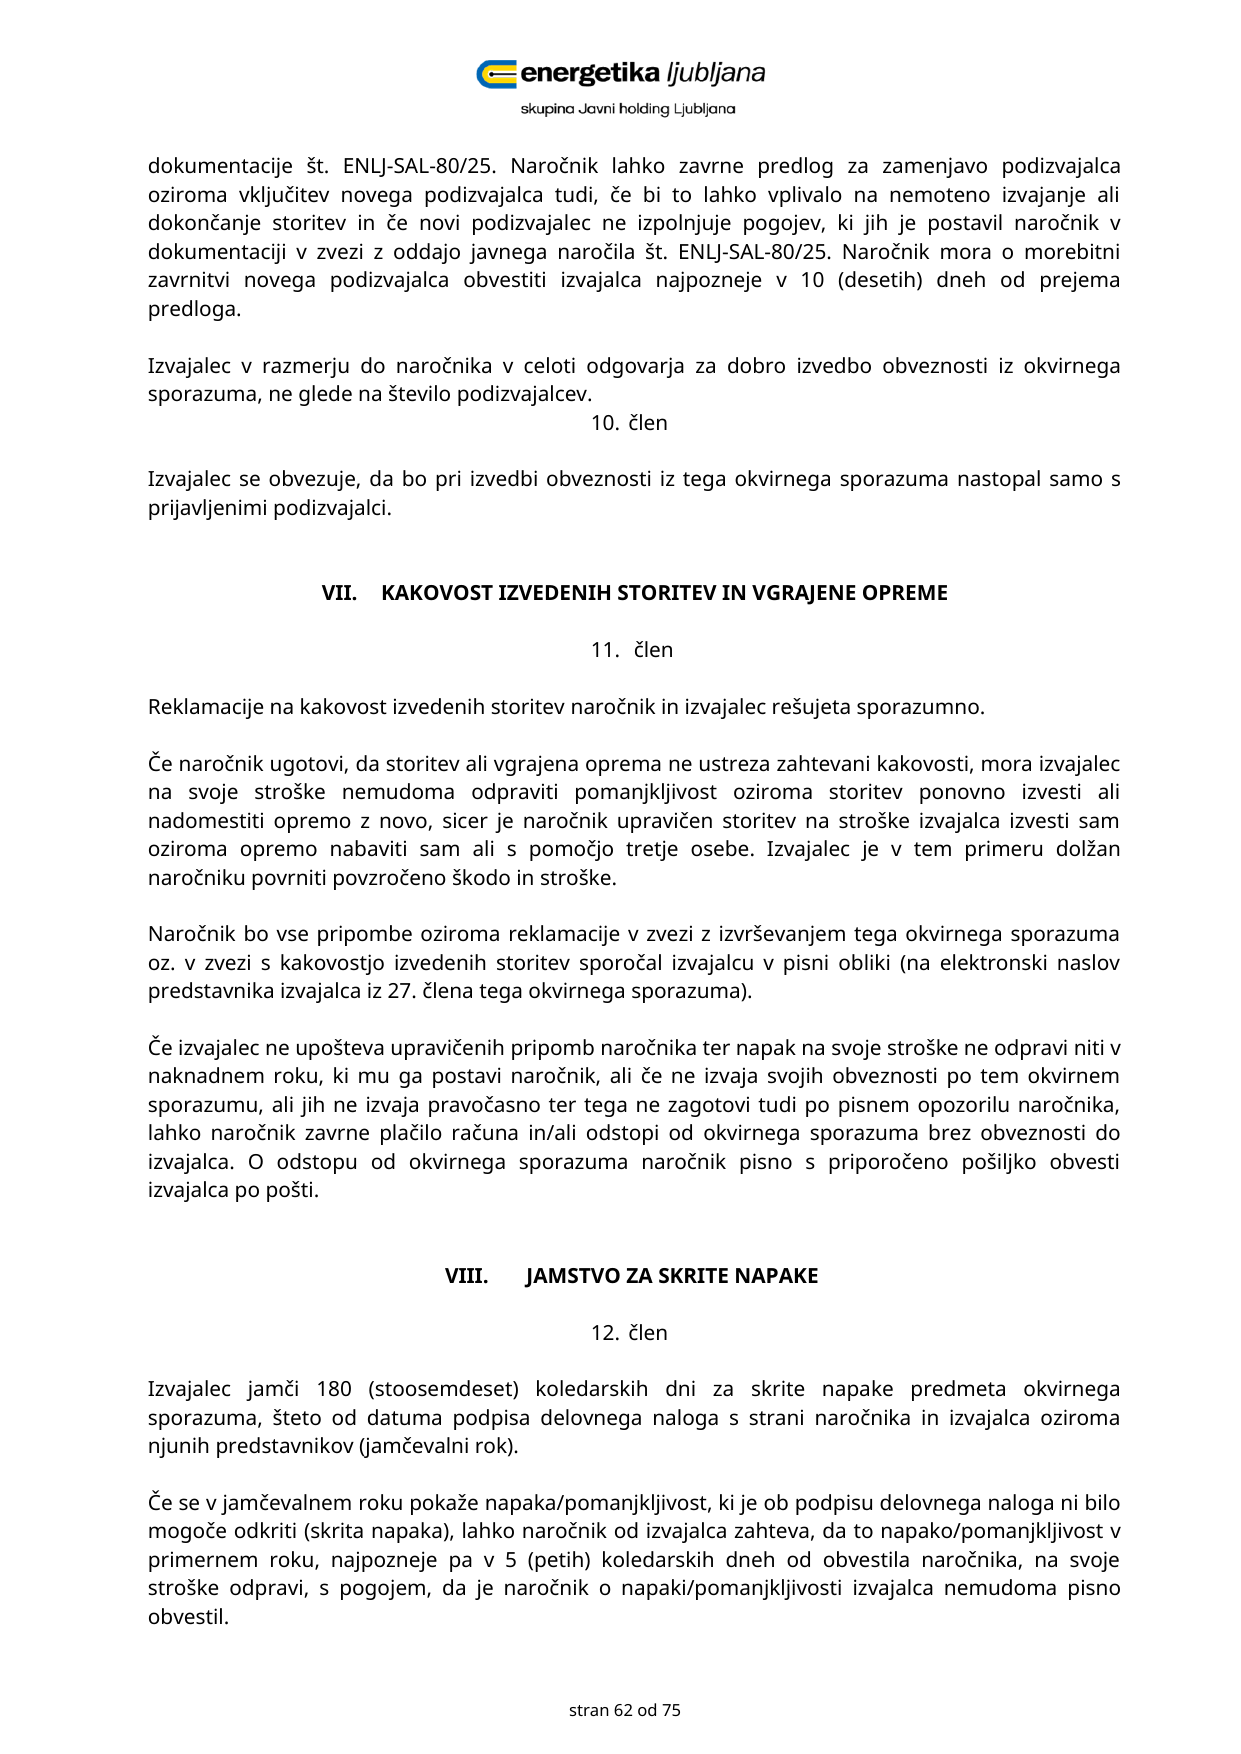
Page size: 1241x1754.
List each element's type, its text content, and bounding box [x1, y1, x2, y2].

text Reklamacije na kakovost izvedenih storitev naročnik in izvajalec rešujeta sporazumno. [148, 692, 1122, 720]
text Izvajalec v razmerju do naročnika v celoti odgovarja za dobro izvedbo obveznosti iz okvirnega sporazuma, ne glede na število podizvajalcev. [148, 351, 1122, 408]
list JAMSTVO ZA SKRITE NAPAKE [185, 1261, 1122, 1289]
list člen [591, 635, 1122, 663]
text Izvajalec se obvezuje, da bo pri izvedbi obveznosti iz tega okvirnega sporazuma nastopal samo s prijavljenimi podizvajalci. [148, 464, 1122, 521]
text Če se v jamčevalnem roku pokaže napaka/pomanjkljivost, ki je ob podpisu delovnega naloga ni bilo mogoče odkriti (skrita napaka), lahko naročnik od izvajalca zahteva, da to napako/pomanjkljivost v primernem roku, najpozneje pa v 5 (petih) koledarskih dneh od obvestila naročnika, na svoje stroške odpravi, s pogojem, da je naročnik o napaki/pomanjkljivosti izvajalca nemudoma pisno obvestil. [148, 1488, 1122, 1630]
list člen [591, 1318, 1122, 1346]
text Naročnik bo vse pripombe oziroma reklamacije v zvezi z izvrševanjem tega okvirnega sporazuma oz. v zvezi s kakovostjo izvedenih storitev sporočal izvajalcu v pisni obliki (na elektronski naslov predstavnika izvajalca iz 27. člena tega okvirnega sporazuma). [148, 919, 1122, 1005]
picture [428, 25, 813, 152]
text Izvajalec jamči 180 (stoosemdeset) koledarskih dni za skrite napake predmeta okvirnega sporazuma, šteto od datuma podpisa delovnega naloga s strani naročnika in izvajalca oziroma njunih predstavnikov (jamčevalni rok). [148, 1374, 1122, 1460]
list člen [591, 408, 1122, 436]
text Če izvajalec ne upošteva upravičenih pripomb naročnika ter napak na svoje stroške ne odpravi niti v naknadnem roku, ki mu ga postavi naročnik, ali če ne izvaja svojih obveznosti po tem okvirnem sporazumu, ali jih ne izvaja pravočasno ter tega ne zagotovi tudi po pisnem opozorilu naročnika, lahko naročnik zavrne plačilo računa in/ali odstopi od okvirnega sporazuma brez obveznosti do izvajalca. O odstopu od okvirnega sporazuma naročnik pisno s priporočeno pošiljko obvesti izvajalca po pošti. [148, 1033, 1122, 1204]
list KAKOVOST IZVEDENIH STORITEV IN VGRAJENE OPREME [148, 578, 1122, 607]
text Če naročnik ugotovi, da storitev ali vgrajena oprema ne ustreza zahtevani kakovosti, mora izvajalec na svoje stroške nemudoma odpraviti pomanjkljivost oziroma storitev ponovno izvesti ali nadomestiti opremo z novo, sicer je naročnik upravičen storitev na stroške izvajalca izvesti sam oziroma opremo nabaviti sam ali s pomočjo tretje osebe. Izvajalec je v tem primeru dolžan naročniku povrniti povzročeno škodo in stroške. [148, 749, 1122, 891]
